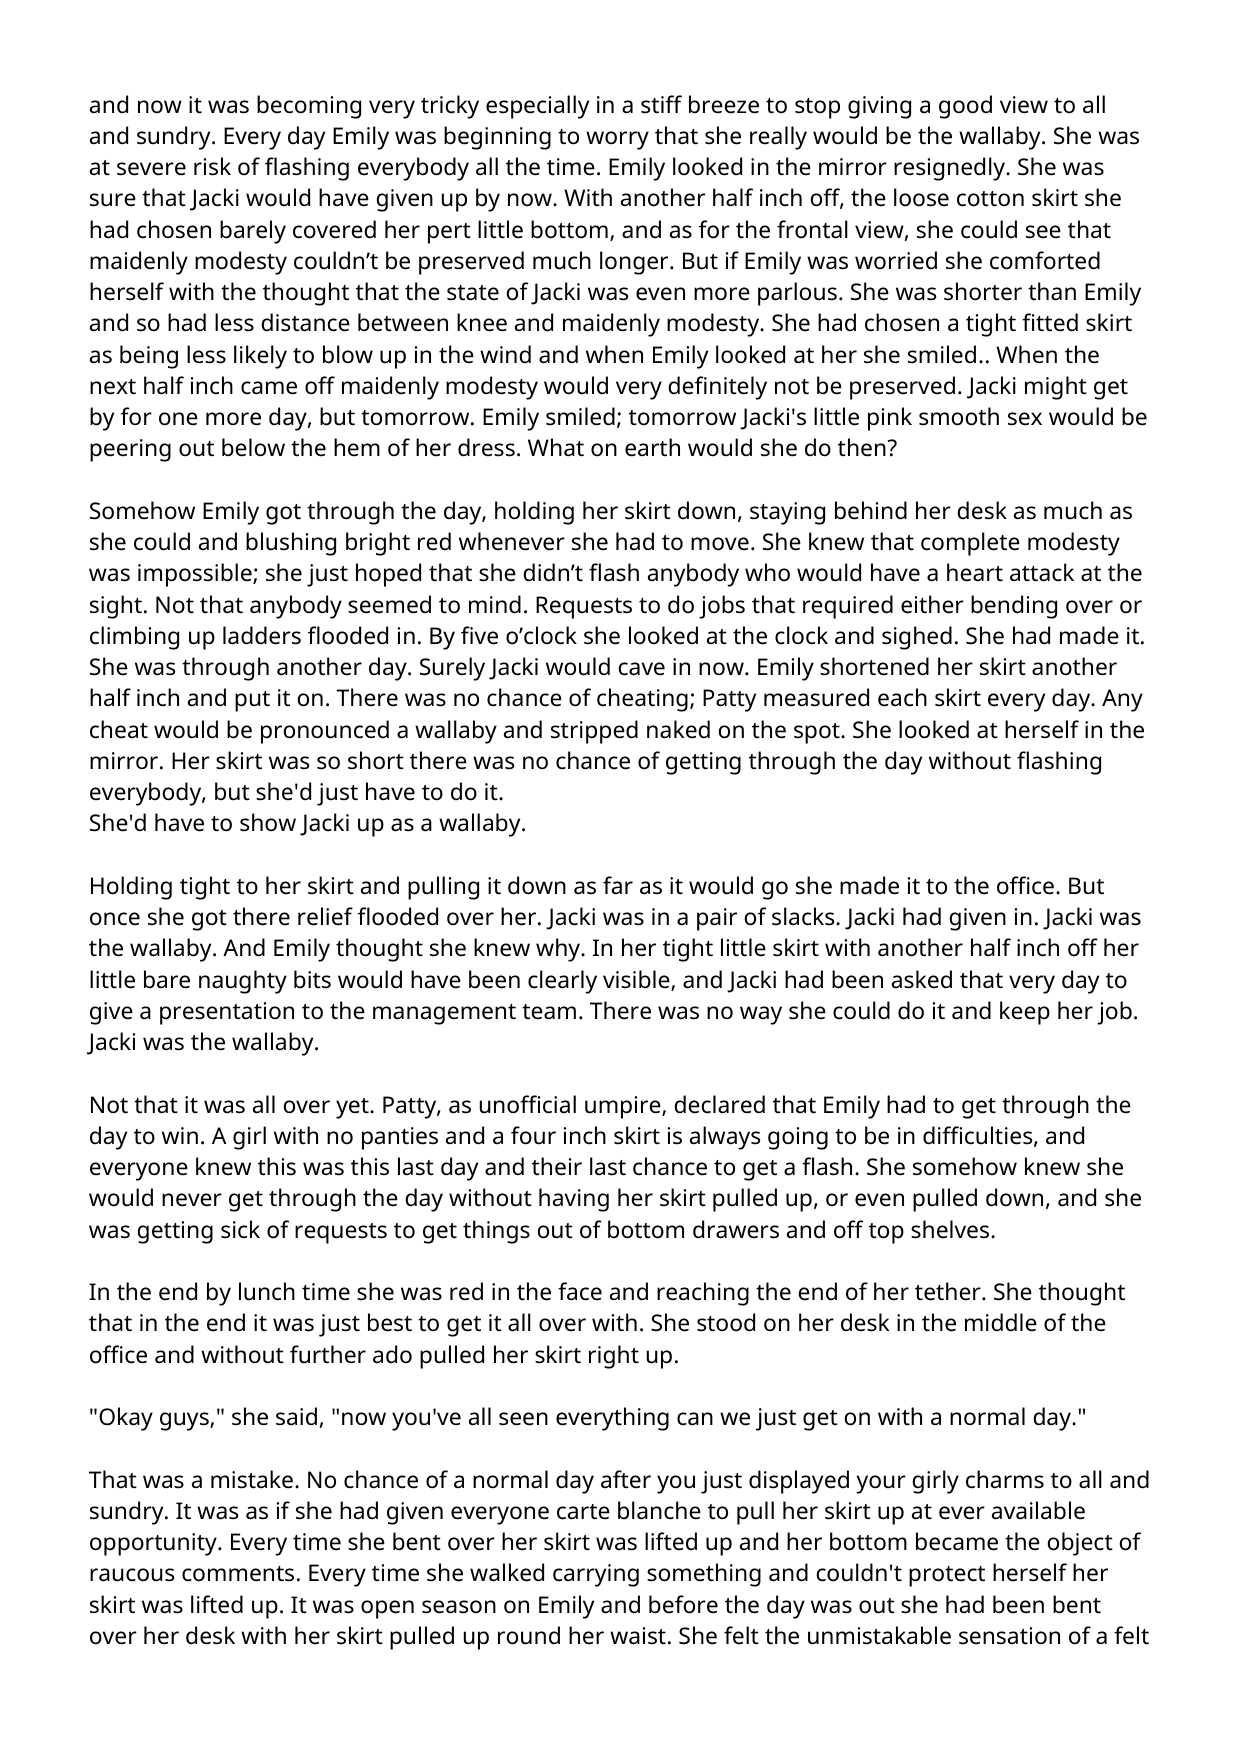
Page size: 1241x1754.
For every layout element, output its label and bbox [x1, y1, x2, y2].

text [89, 89, 1152, 1651]
